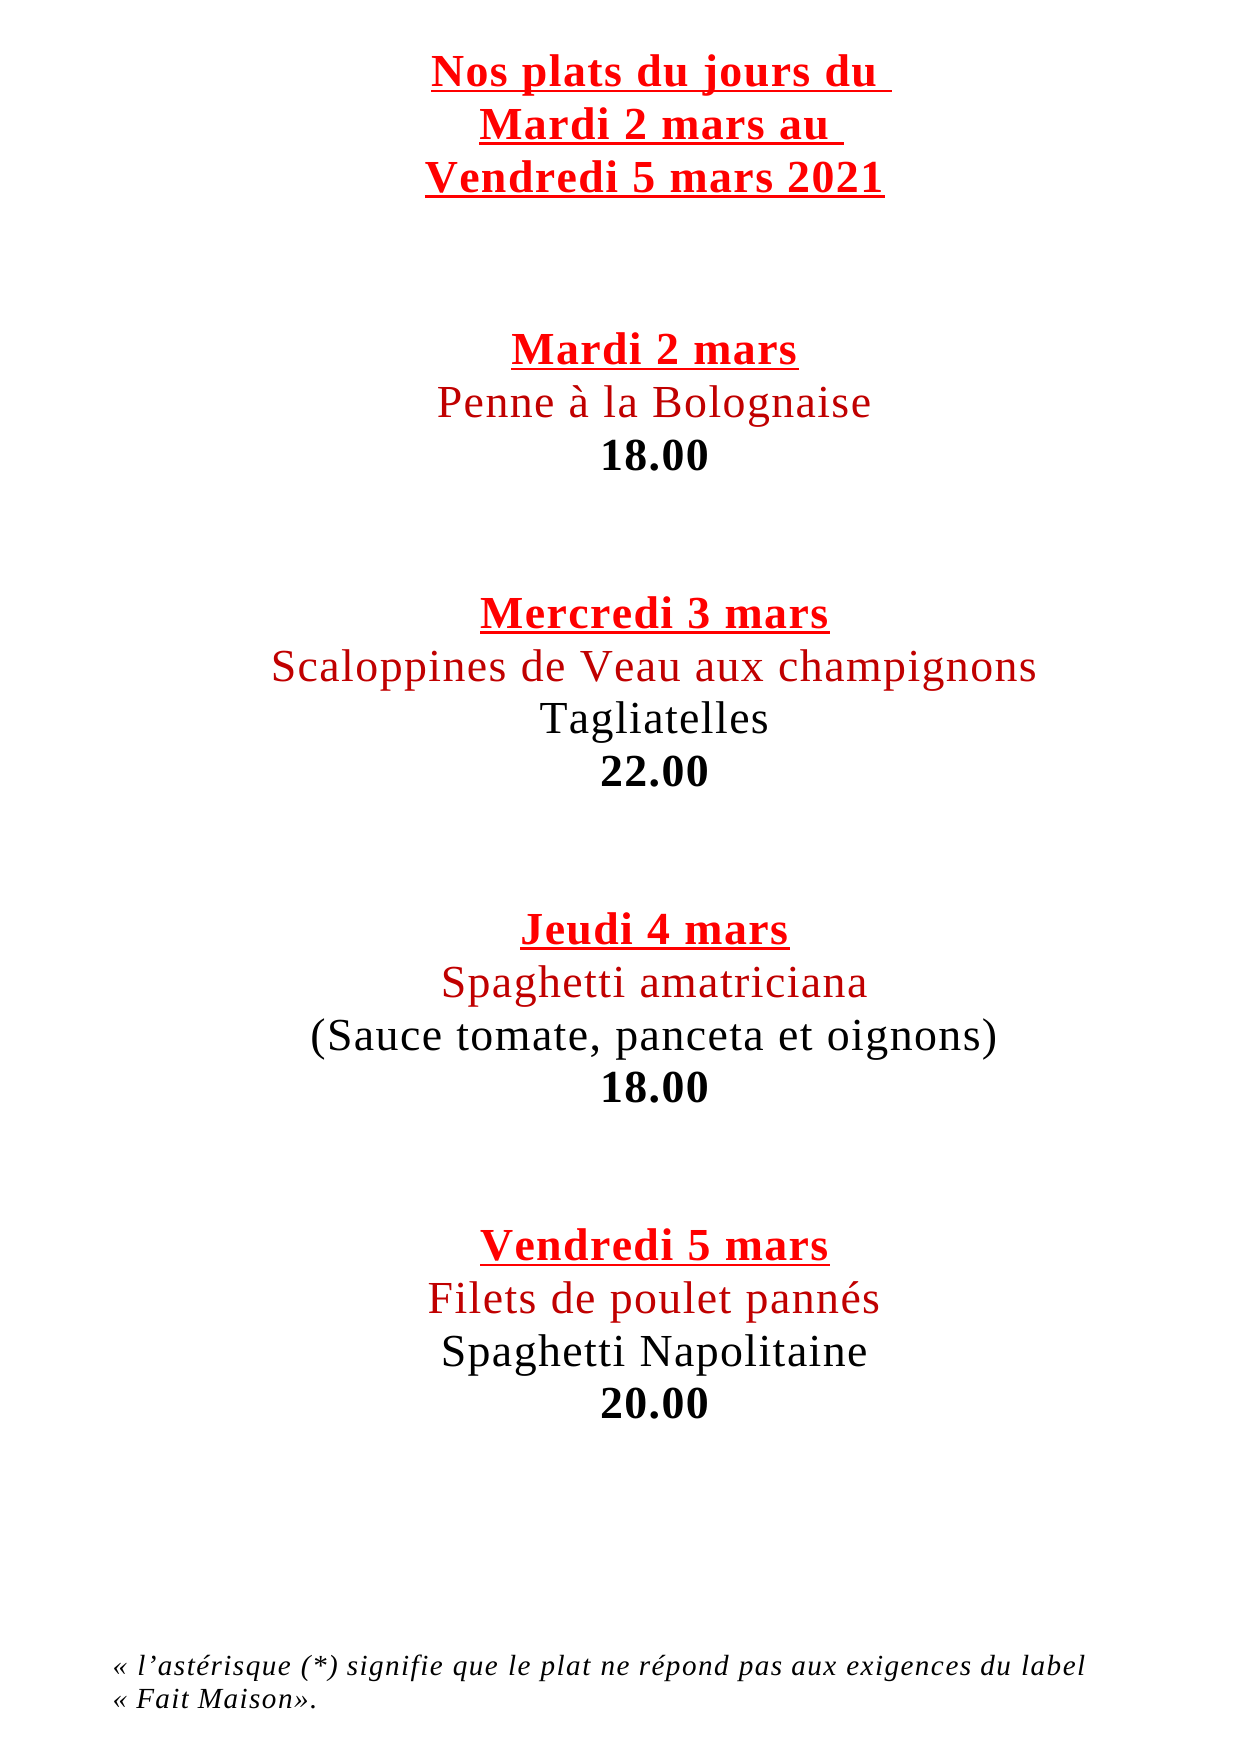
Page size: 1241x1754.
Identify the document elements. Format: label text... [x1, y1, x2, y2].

text Nos plats du jours du [142, 44, 1167, 97]
text Spaghetti amatriciana [142, 954, 1167, 1007]
text Jeudi 4 mars [142, 902, 1167, 954]
text 18.00 [142, 1060, 1167, 1112]
text Mardi 2 mars [142, 322, 1167, 374]
text Vendredi 5 mars 2021 [142, 149, 1167, 202]
text 18.00 [142, 427, 1167, 480]
text 20.00 [142, 1376, 1167, 1429]
text Tagliatelles [142, 691, 1167, 743]
text (Sauce tomate, panceta et oignons) [142, 1007, 1167, 1060]
text 22.00 [142, 743, 1167, 796]
text Spaghetti Napolitaine [142, 1323, 1167, 1376]
text Scaloppines de Veau aux champignons [142, 638, 1167, 691]
text Vendredi 5 mars [142, 1218, 1167, 1271]
text Penne à la Bolognaise [142, 374, 1167, 427]
text Filets de poulet pannés [142, 1271, 1167, 1323]
text Mercredi 3 mars [142, 585, 1167, 638]
text Mardi 2 mars au [142, 97, 1167, 149]
